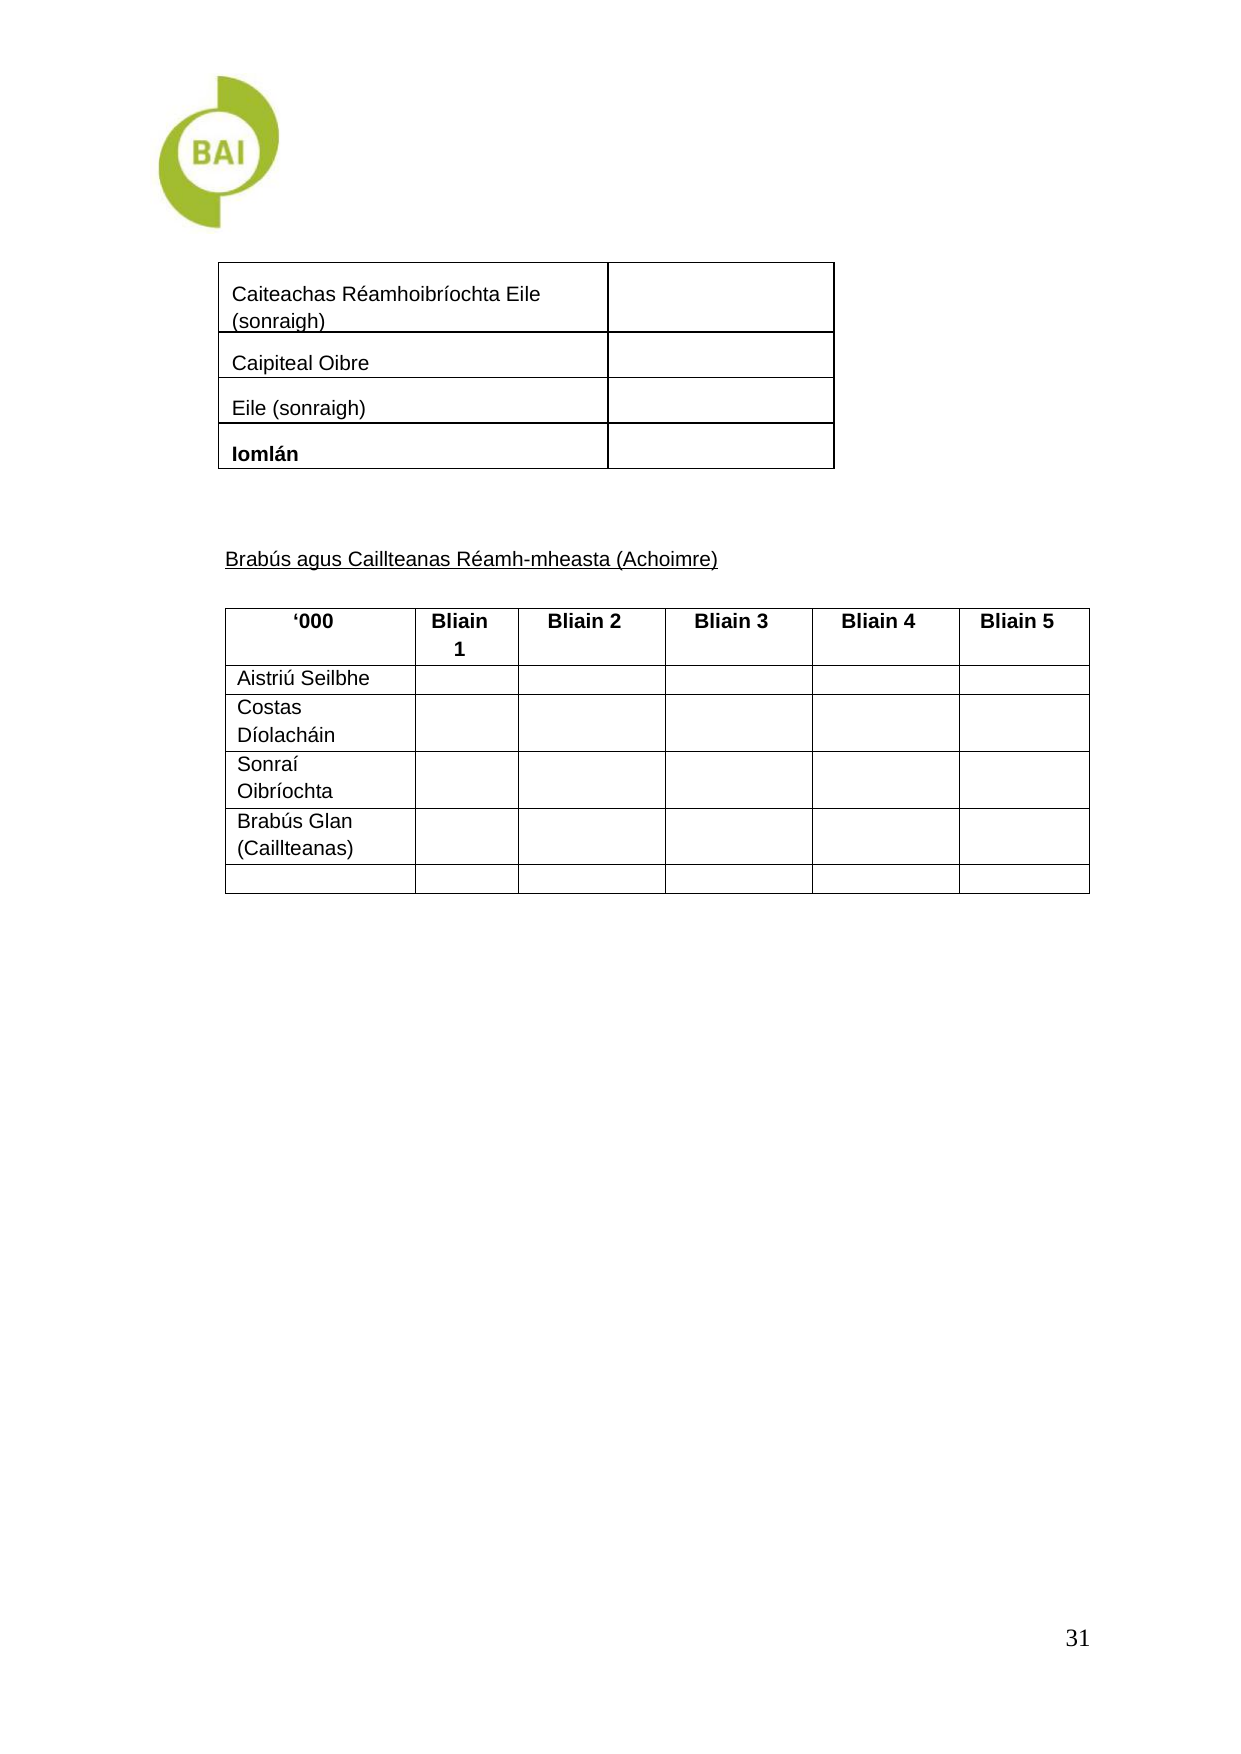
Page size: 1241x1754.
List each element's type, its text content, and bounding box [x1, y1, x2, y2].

table_cell [226, 865, 415, 893]
table_cell [609, 263, 833, 331]
table_header Bliain 1 [416, 609, 518, 664]
table_cell [960, 695, 1089, 751]
table_cell Brabús Glan (Caillteanas) [226, 809, 415, 864]
table_cell Sonraí Oibríochta [226, 752, 415, 807]
table_cell [519, 752, 665, 807]
table_cell [666, 695, 812, 751]
table_cell [960, 666, 1089, 694]
table_cell [519, 695, 665, 751]
picture [150, 73, 281, 234]
table_cell [519, 666, 665, 694]
table_header Bliain 5 [960, 609, 1089, 664]
table_cell [666, 752, 812, 807]
table_cell Iomlán [219, 424, 607, 468]
table_cell Caipiteal Oibre [219, 333, 607, 377]
table_cell [519, 809, 665, 864]
table_cell [609, 378, 833, 422]
table_cell [416, 695, 518, 751]
table_cell [666, 865, 812, 893]
table_cell [813, 752, 959, 807]
table_cell [813, 666, 959, 694]
table_cell [416, 666, 518, 694]
table_cell [813, 695, 959, 751]
table_header Bliain 3 [666, 609, 812, 664]
table_cell [609, 333, 833, 377]
text Brabús agus Caillteanas Réamh-mheasta (Achoimre) [225, 547, 1075, 603]
table_header ‘000 [226, 609, 415, 664]
table_cell [666, 666, 812, 694]
table_cell [960, 809, 1089, 864]
table_cell [416, 752, 518, 807]
table_cell [813, 809, 959, 864]
table_cell [416, 809, 518, 864]
table_cell Eile (sonraigh) [219, 378, 607, 422]
table_cell Aistriú Seilbhe [226, 666, 415, 694]
table_header Bliain 2 [519, 609, 665, 664]
table_cell [960, 865, 1089, 893]
table_cell [813, 865, 959, 893]
table_cell Costas Díolacháin [226, 695, 415, 751]
table_cell [416, 865, 518, 893]
table_cell [666, 809, 812, 864]
table_cell Caiteachas Réamhoibríochta Eile (sonraigh) [219, 263, 607, 331]
table_cell [519, 865, 665, 893]
table_cell [609, 424, 833, 468]
table_header Bliain 4 [813, 609, 959, 664]
table_cell [960, 752, 1089, 807]
